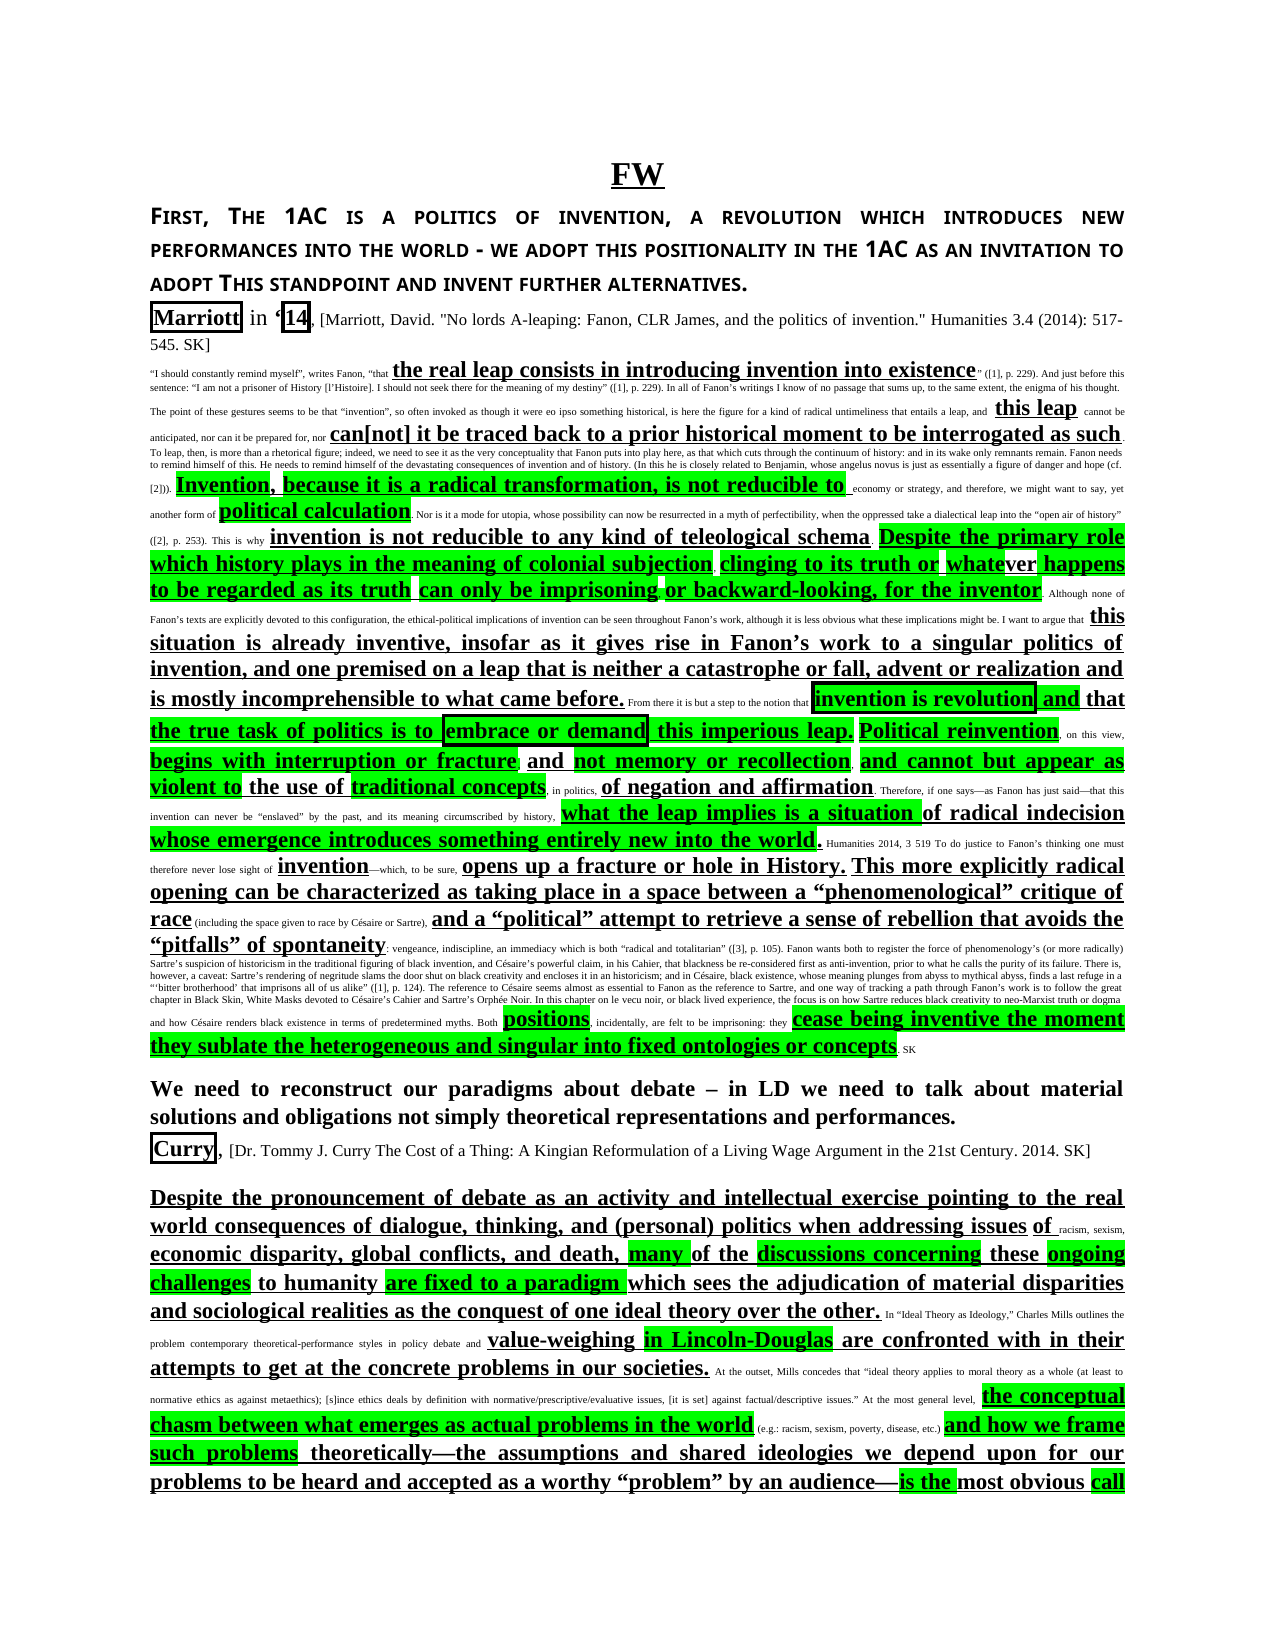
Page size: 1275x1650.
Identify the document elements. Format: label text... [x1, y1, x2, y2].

subtitle FW [150, 154, 1125, 192]
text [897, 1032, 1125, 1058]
subtitle We need to reconstruct our paradigms about debate – in LD we need to talk about material solutions and obligations not simply theoretical representations and performances. [150, 1075, 1125, 1129]
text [150, 1293, 1125, 1462]
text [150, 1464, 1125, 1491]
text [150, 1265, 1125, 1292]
text Marriott in ‘14, [Marriott, David. "No lords A-leaping: Fanon, CLR James, and the politics of invention." Humanities 3.4 (2014): 517-545. SK] [150, 301, 1125, 354]
text Curry, [Dr. Tommy J. Curry The Cost of a Thing: A Kingian Reformulation of a Living Wage Argument in the 21st Century. 2014. SK] [217, 1132, 1125, 1164]
text First, The 1AC is a politics of invention, a revolution which introduces new performances into the world - we adopt this positionality in the 1AC as an invitation to adopt This standpoint and invent further alternatives. [150, 200, 1125, 298]
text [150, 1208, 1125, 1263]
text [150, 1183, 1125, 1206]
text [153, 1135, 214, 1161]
